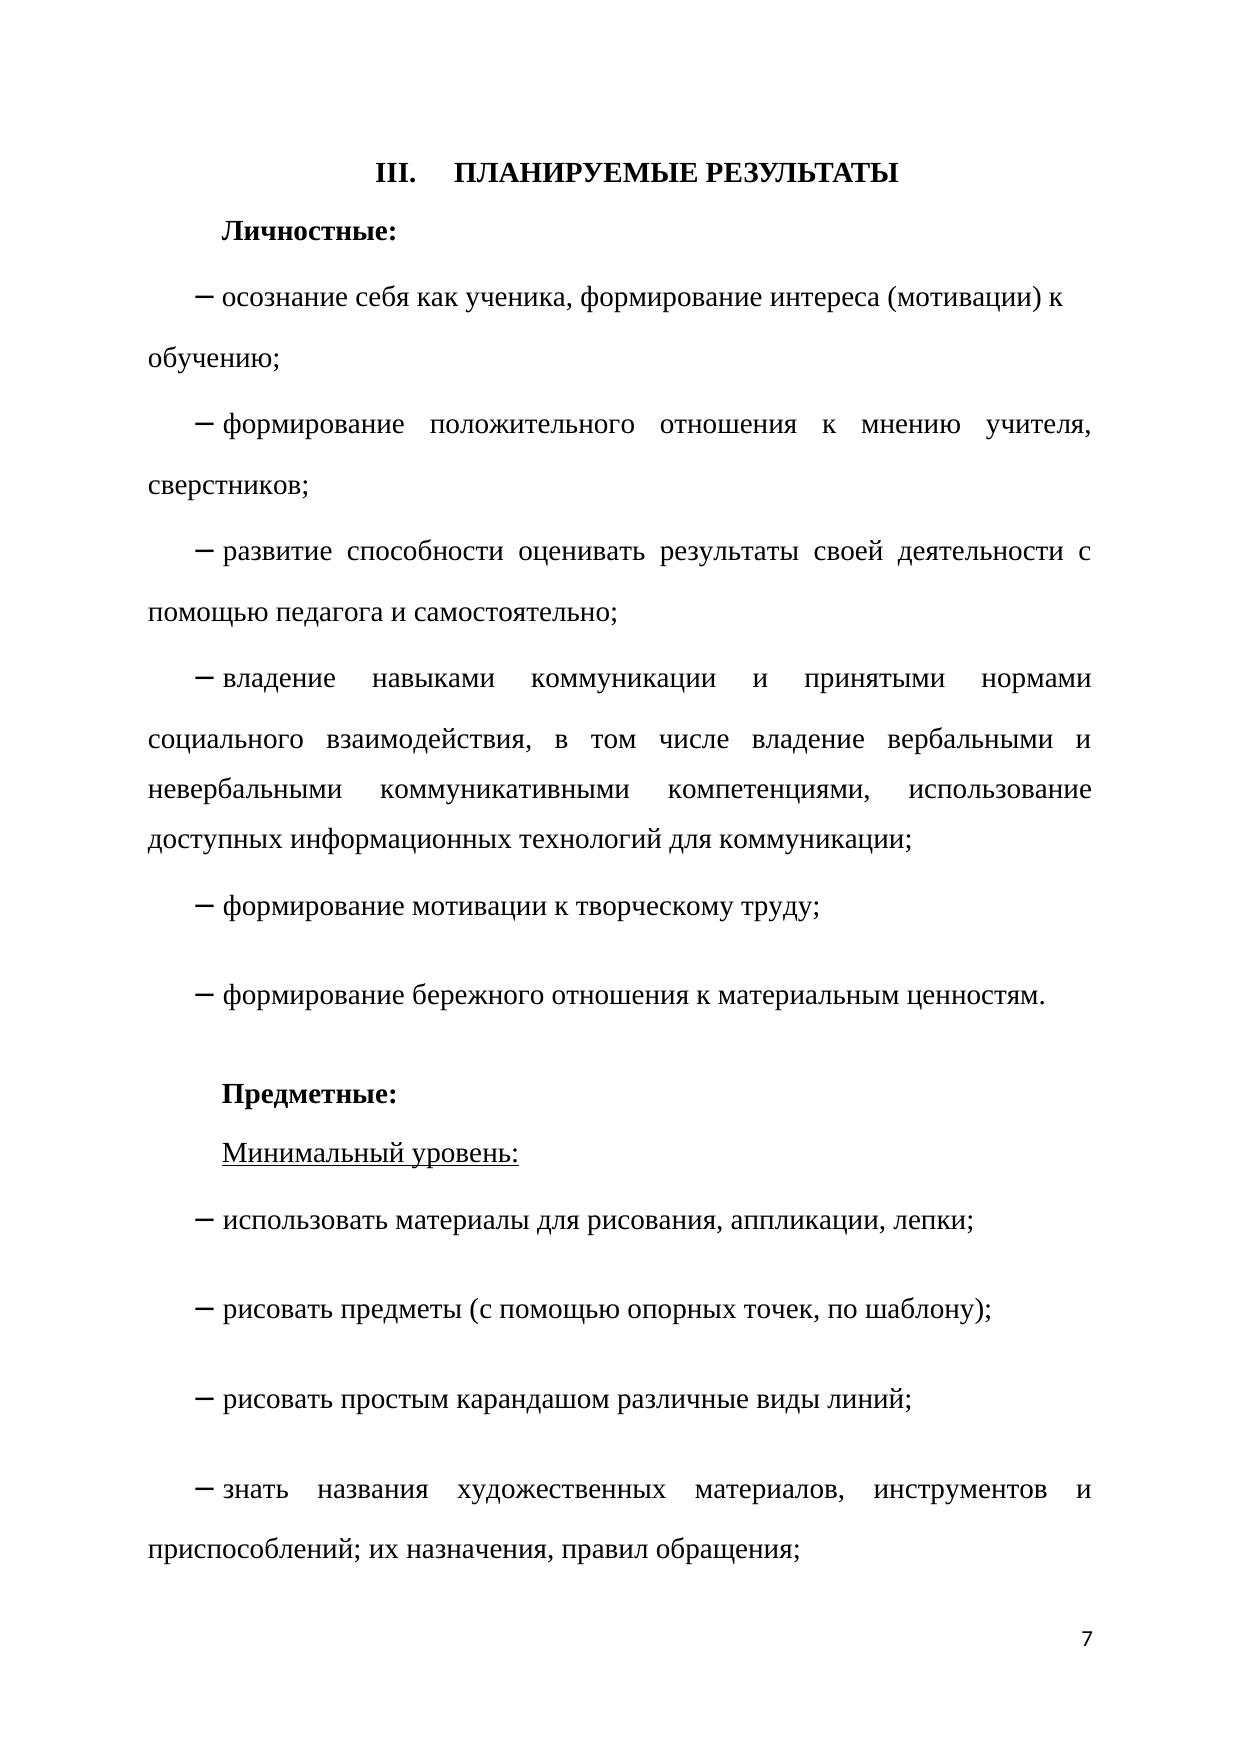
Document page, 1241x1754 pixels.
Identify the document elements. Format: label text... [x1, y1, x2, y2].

list использовать материалы для рисования, аппликации, лепки; [148, 1186, 1092, 1246]
list владение навыками коммуникации и принятыми нормами социального взаимодействия, в том числе владение вербальными и невербальными коммуникативными компетенциями, использование доступных информационных технологий для коммуникации; [148, 644, 1092, 855]
list развитие способности оценивать результаты своей деятельности с помощью педагога и самостоятельно; [148, 517, 1092, 628]
list знать названия художественных материалов, инструментов и приспособлений; их назначения, правил обращения; [148, 1455, 1092, 1565]
list формирование положительного отношения к мнению учителя, сверстников; [148, 391, 1092, 501]
list рисовать простым карандашом различные виды линий; [148, 1365, 1092, 1425]
list рисовать предметы (с помощью опорных точек, по шаблону); [148, 1276, 1092, 1335]
list формирование мотивации к творческому труду; [148, 872, 1092, 932]
text Минимальный уровень: [148, 1136, 1092, 1169]
text Личностные: [148, 213, 1092, 247]
subtitle ПЛАНИРУЕМЫЕ РЕЗУЛЬТАТЫ [223, 155, 1092, 188]
list формирование бережного отношения к материальным ценностям. [148, 962, 1092, 1021]
text Предметные: [222, 1076, 1092, 1110]
list осознание себя как ученика, формирование интереса (мотивации) к обучению; [148, 264, 1092, 374]
